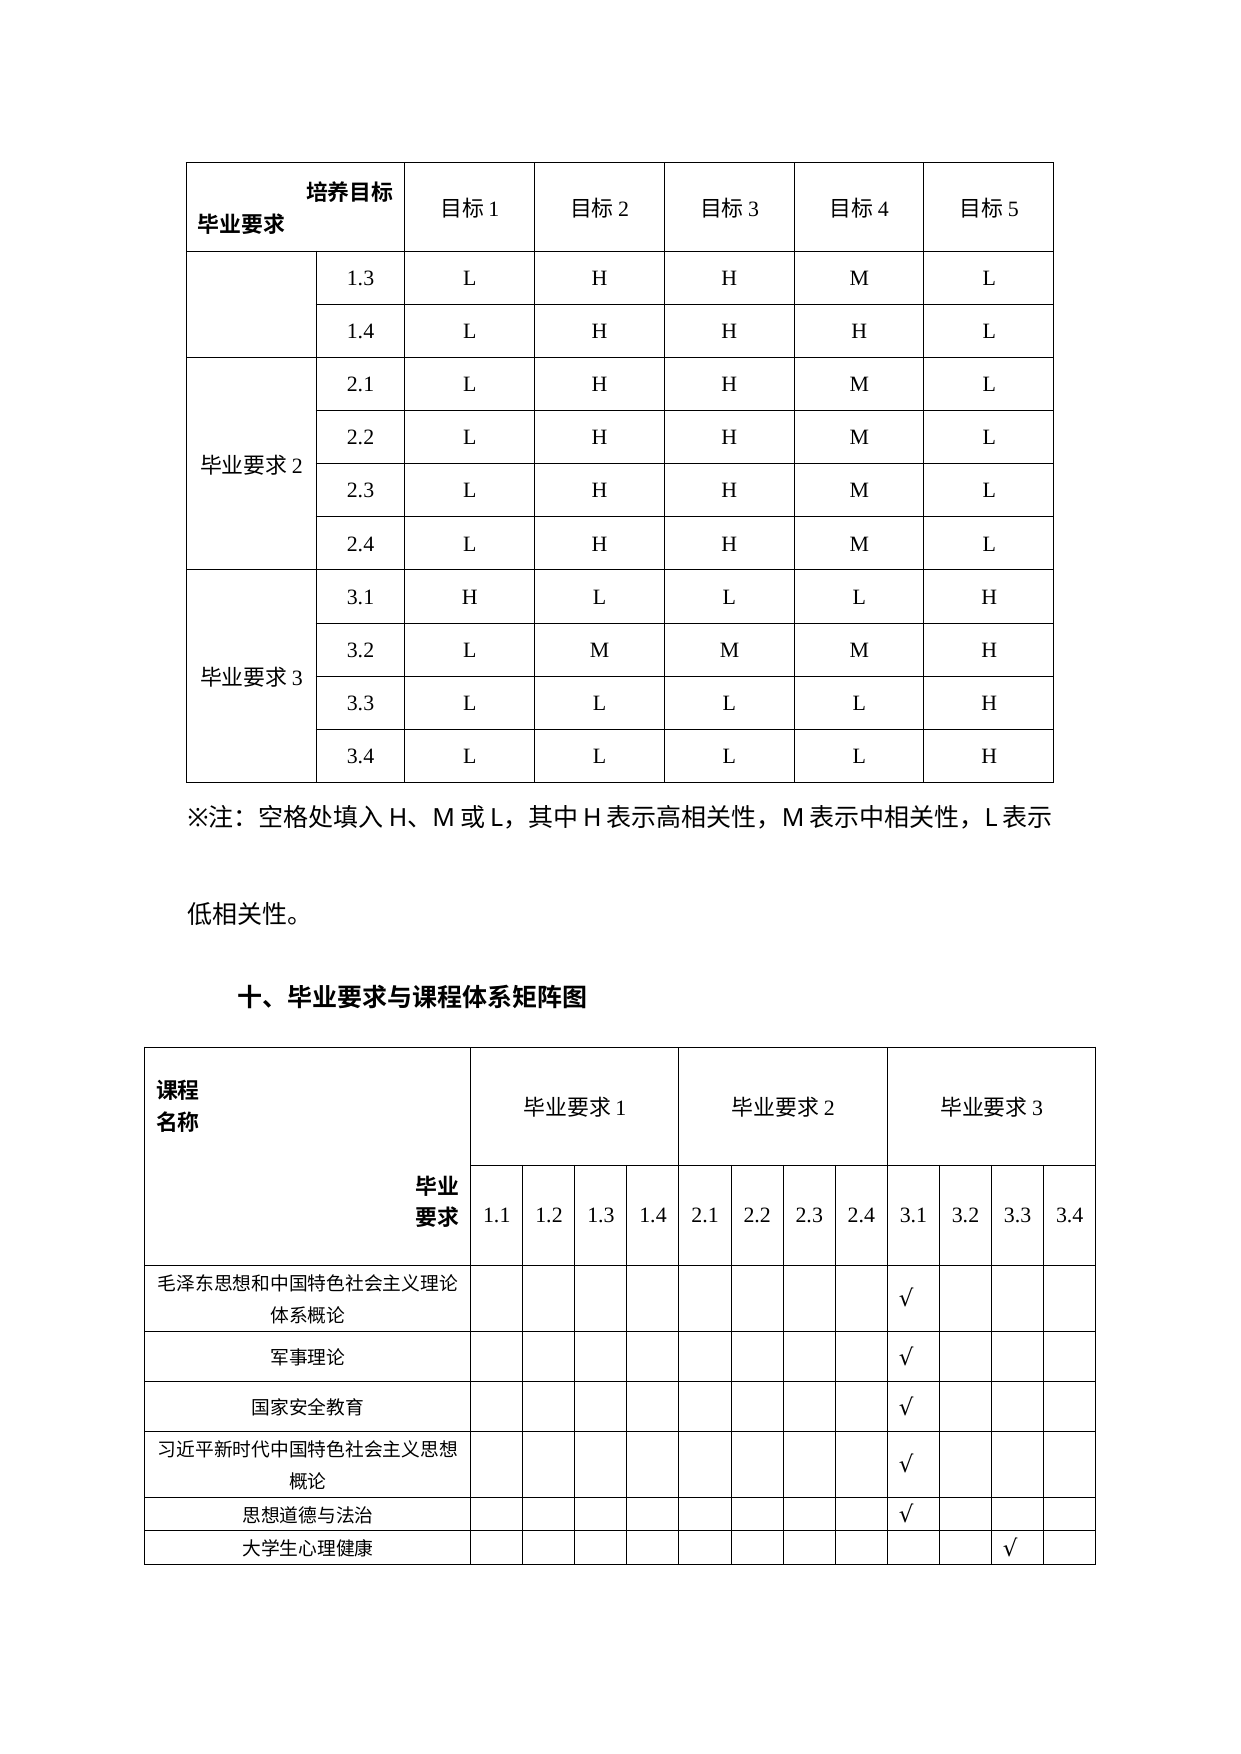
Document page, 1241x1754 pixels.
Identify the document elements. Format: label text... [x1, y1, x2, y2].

table_cell [836, 1266, 887, 1331]
table_cell H [795, 305, 923, 357]
table_cell H [665, 358, 794, 410]
table_cell H [924, 677, 1053, 729]
table_cell L [405, 730, 534, 782]
table_cell [523, 1432, 574, 1497]
table_cell [940, 1531, 991, 1564]
table_cell [471, 1432, 522, 1497]
table_header 目标3 [665, 163, 794, 251]
table_cell L [535, 570, 664, 622]
table_cell L [405, 358, 534, 410]
table_cell L [665, 730, 794, 782]
table_cell L [924, 517, 1053, 569]
table_cell 1.1 [471, 1166, 522, 1264]
table_cell 2.1 [679, 1166, 731, 1264]
table_cell 2.1 [317, 358, 404, 410]
table_cell [940, 1382, 991, 1431]
table_cell [575, 1382, 626, 1431]
table_cell L [405, 464, 534, 516]
table_cell [732, 1432, 783, 1497]
table_cell [888, 1531, 939, 1564]
table_cell [523, 1332, 574, 1381]
table_header 培养目标 毕业要求 [187, 163, 404, 251]
table_cell √ [888, 1382, 939, 1431]
table_cell H [665, 252, 794, 304]
table_cell 2.4 [836, 1166, 887, 1264]
table_cell [679, 1432, 731, 1497]
table_cell 习近平新时代中国特色社会主义思想概论 [145, 1432, 470, 1497]
table_cell 1.3 [317, 252, 404, 304]
table_header 目标2 [535, 163, 664, 251]
table_cell [523, 1266, 574, 1331]
table_cell [575, 1432, 626, 1497]
table_cell √ [888, 1432, 939, 1497]
table_cell √ [992, 1531, 1043, 1564]
table_cell 毛泽东思想和中国特色社会主义理论体系概论 [145, 1266, 470, 1331]
table_cell 3.4 [317, 730, 404, 782]
table_cell [679, 1266, 731, 1331]
table_header 课程 名称 毕业 要求 [145, 1048, 470, 1264]
table_header 毕业要求2 [679, 1048, 887, 1165]
table_cell [575, 1498, 626, 1530]
table_cell [471, 1498, 522, 1530]
table_cell [836, 1432, 887, 1497]
table_cell H [665, 517, 794, 569]
table_header 毕业要求3 [888, 1048, 1095, 1165]
table_cell [471, 1531, 522, 1564]
table_cell √ [888, 1332, 939, 1381]
table_cell L [405, 411, 534, 463]
table_cell 大学生心理健康 [145, 1531, 470, 1564]
table_cell [836, 1531, 887, 1564]
table_cell [471, 1266, 522, 1331]
table_cell L [795, 730, 923, 782]
table_cell M [795, 252, 923, 304]
table_cell H [924, 624, 1053, 676]
table_cell H [924, 730, 1053, 782]
table_cell [575, 1332, 626, 1381]
table_cell H [924, 570, 1053, 622]
table_cell [523, 1498, 574, 1530]
table_cell [679, 1531, 731, 1564]
table_cell [992, 1498, 1043, 1530]
table_cell [732, 1332, 783, 1381]
list 毕业要求与课程体系矩阵图 [187, 963, 1053, 1028]
table_cell [940, 1332, 991, 1381]
table_cell [992, 1432, 1043, 1497]
table_cell [784, 1432, 835, 1497]
table_cell [992, 1266, 1043, 1331]
table_cell 3.1 [888, 1166, 939, 1264]
table_cell [679, 1332, 731, 1381]
table_cell 3.3 [992, 1166, 1043, 1264]
table_cell [784, 1266, 835, 1331]
table_cell L [405, 677, 534, 729]
table_cell [679, 1382, 731, 1431]
table_cell 3.4 [1044, 1166, 1095, 1264]
table_cell 3.2 [317, 624, 404, 676]
table_cell L [665, 570, 794, 622]
table_cell 毕业要求2 [187, 358, 316, 569]
table_cell M [665, 624, 794, 676]
table_cell H [535, 305, 664, 357]
table_cell L [535, 730, 664, 782]
table_cell [471, 1382, 522, 1431]
table_cell [836, 1332, 887, 1381]
table_cell [679, 1498, 731, 1530]
table_cell [940, 1498, 991, 1530]
table_cell 1.2 [523, 1166, 574, 1264]
table_cell [471, 1332, 522, 1381]
table_header 目标1 [405, 163, 534, 251]
table_cell 1.4 [317, 305, 404, 357]
table_cell L [665, 677, 794, 729]
table_cell L [535, 677, 664, 729]
table_cell 2.3 [784, 1166, 835, 1264]
table_cell H [535, 252, 664, 304]
table_cell [575, 1531, 626, 1564]
table_cell H [665, 411, 794, 463]
table_cell [627, 1382, 678, 1431]
table_cell [627, 1432, 678, 1497]
table_cell M [795, 464, 923, 516]
table_cell L [924, 464, 1053, 516]
table_cell [1044, 1266, 1095, 1331]
table_cell L [795, 677, 923, 729]
table_cell [784, 1332, 835, 1381]
table_cell [1044, 1531, 1095, 1564]
table_cell [992, 1332, 1043, 1381]
table_cell [523, 1382, 574, 1431]
table_cell 3.2 [940, 1166, 991, 1264]
table_cell M [535, 624, 664, 676]
table_cell 2.2 [317, 411, 404, 463]
table_cell 毕业要求3 [187, 570, 316, 782]
table_cell L [924, 252, 1053, 304]
table_cell [732, 1531, 783, 1564]
table_cell [940, 1432, 991, 1497]
table_cell [992, 1382, 1043, 1431]
list ※注：空格处填入H、M或L，其中H表示高相关性，M表示中相关性，L表示低相关性。 [187, 783, 1053, 945]
table_cell H [535, 517, 664, 569]
table_cell 国家安全教育 [145, 1382, 470, 1431]
table_cell [627, 1498, 678, 1530]
table_cell [1044, 1332, 1095, 1381]
table_cell 军事理论 [145, 1332, 470, 1381]
table_cell √ [888, 1498, 939, 1530]
table_cell [1044, 1432, 1095, 1497]
table_cell [1044, 1498, 1095, 1530]
table_cell H [665, 464, 794, 516]
table_cell 2.4 [317, 517, 404, 569]
table_cell 3.3 [317, 677, 404, 729]
table_cell H [535, 464, 664, 516]
table_cell M [795, 517, 923, 569]
table_cell 3.1 [317, 570, 404, 622]
table_cell L [795, 570, 923, 622]
table_cell L [405, 252, 534, 304]
table_cell L [924, 358, 1053, 410]
table_cell [836, 1498, 887, 1530]
table_cell M [795, 624, 923, 676]
table_cell [784, 1531, 835, 1564]
table_cell [732, 1498, 783, 1530]
table_cell 1.3 [575, 1166, 626, 1264]
table_cell [575, 1266, 626, 1331]
table_cell 2.2 [732, 1166, 783, 1264]
table_cell [627, 1531, 678, 1564]
table_cell L [405, 517, 534, 569]
table_cell [1044, 1382, 1095, 1431]
table_cell [784, 1498, 835, 1530]
table_cell M [795, 358, 923, 410]
table_cell [627, 1266, 678, 1331]
table_cell [732, 1266, 783, 1331]
table_cell L [405, 305, 534, 357]
table_cell [784, 1382, 835, 1431]
table_cell [627, 1332, 678, 1381]
table_cell H [405, 570, 534, 622]
table_cell 思想道德与法治 [145, 1498, 470, 1530]
table_cell M [795, 411, 923, 463]
table_cell L [924, 411, 1053, 463]
table_cell 1.4 [627, 1166, 678, 1264]
table_cell [732, 1382, 783, 1431]
table_cell L [924, 305, 1053, 357]
table_cell [523, 1531, 574, 1564]
table_cell H [535, 411, 664, 463]
table_header 毕业要求1 [471, 1048, 678, 1165]
table_cell 2.3 [317, 464, 404, 516]
table_cell H [665, 305, 794, 357]
table_cell H [535, 358, 664, 410]
table_cell √ [888, 1266, 939, 1331]
table_cell [940, 1266, 991, 1331]
table_header 目标4 [795, 163, 923, 251]
table_cell [836, 1382, 887, 1431]
table_cell L [405, 624, 534, 676]
table_header 目标5 [924, 163, 1053, 251]
